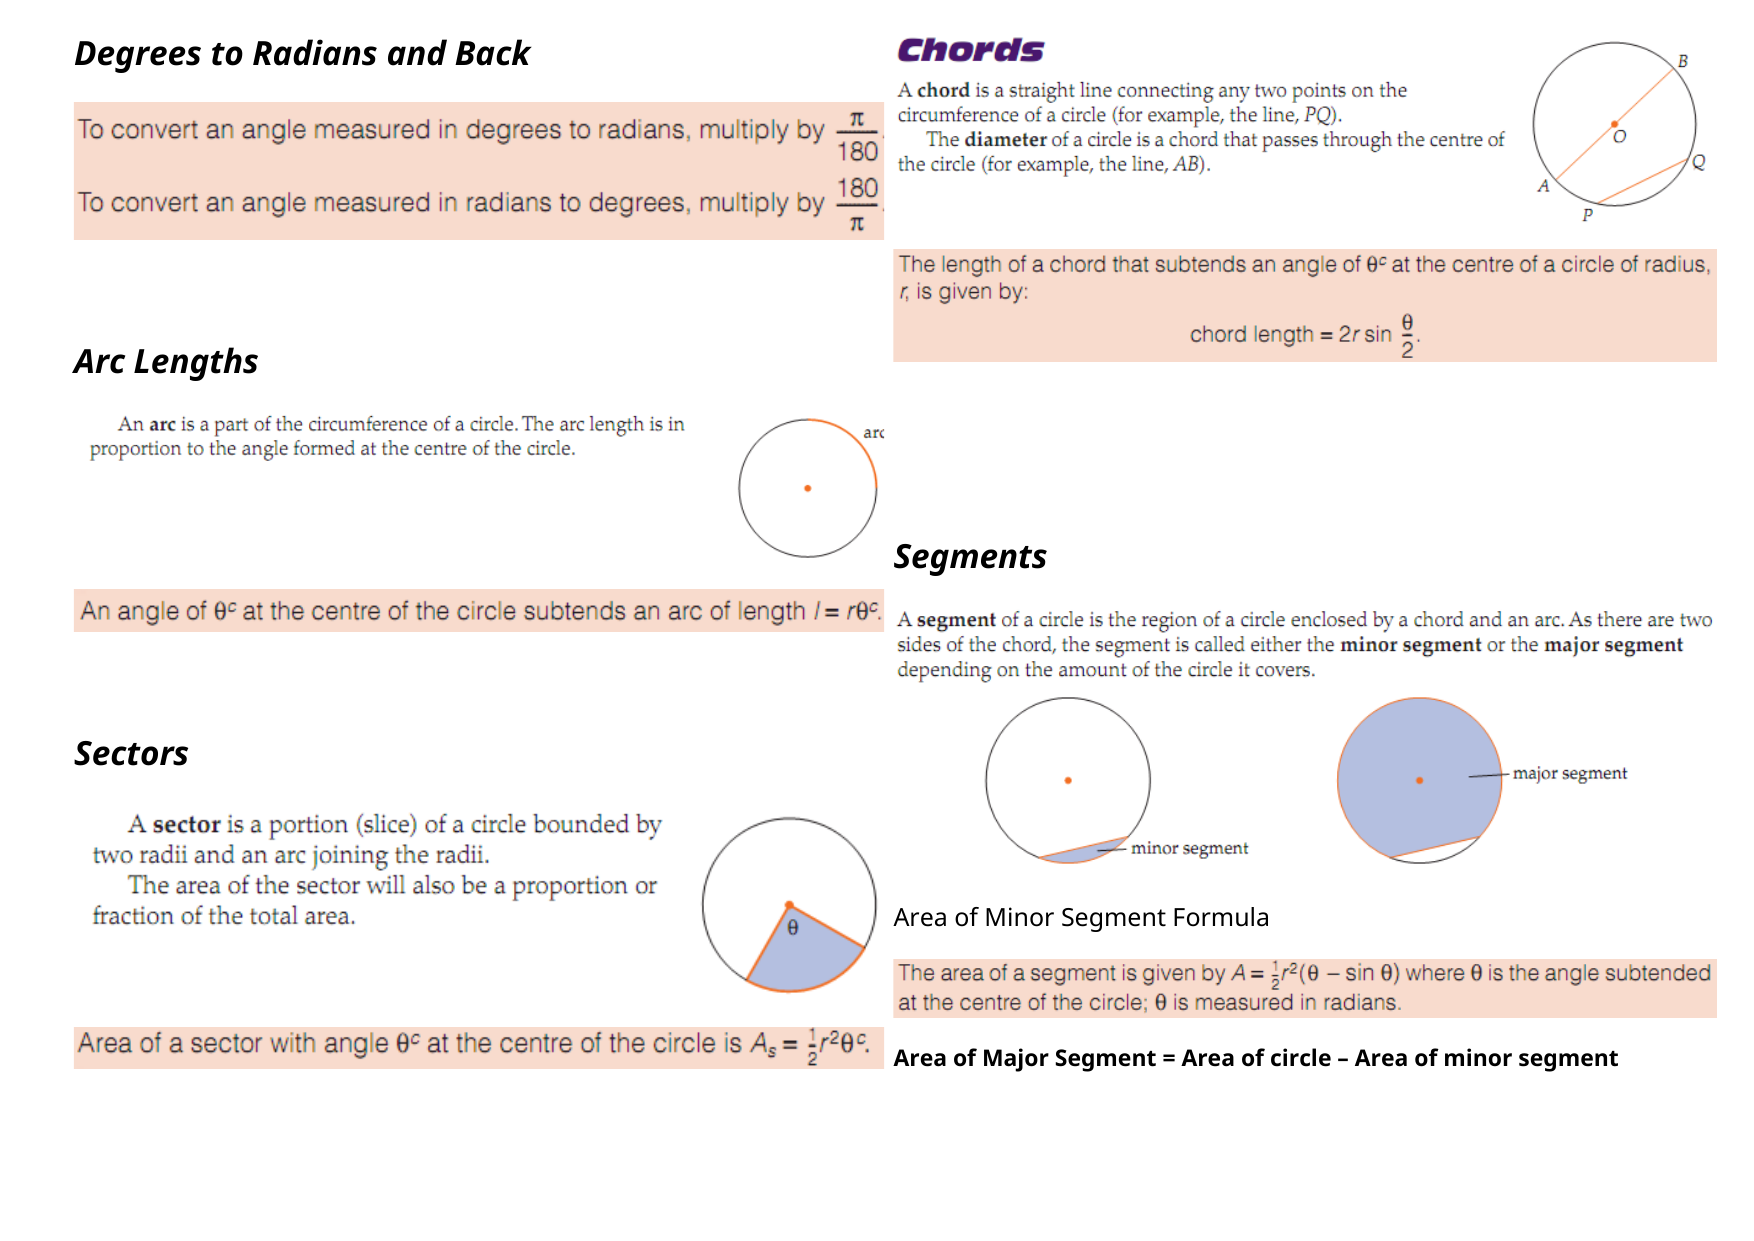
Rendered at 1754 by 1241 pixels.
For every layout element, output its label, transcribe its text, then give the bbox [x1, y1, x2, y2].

text Segments [893, 532, 1695, 578]
picture [73, 102, 885, 240]
text Degrees to Radians and Back [74, 29, 875, 75]
picture [73, 1027, 885, 1069]
picture [73, 589, 885, 632]
picture [893, 29, 1717, 225]
text Sectors [74, 729, 875, 775]
picture [893, 605, 1717, 875]
picture [73, 802, 885, 1002]
text Area of Minor Segment Formula [893, 899, 1695, 933]
picture [893, 249, 1717, 362]
picture [73, 410, 885, 565]
picture [893, 959, 1717, 1018]
text Area of Major Segment = Area of circle – Area of minor segment [893, 1042, 1695, 1074]
text Arc Lengths [74, 337, 875, 383]
